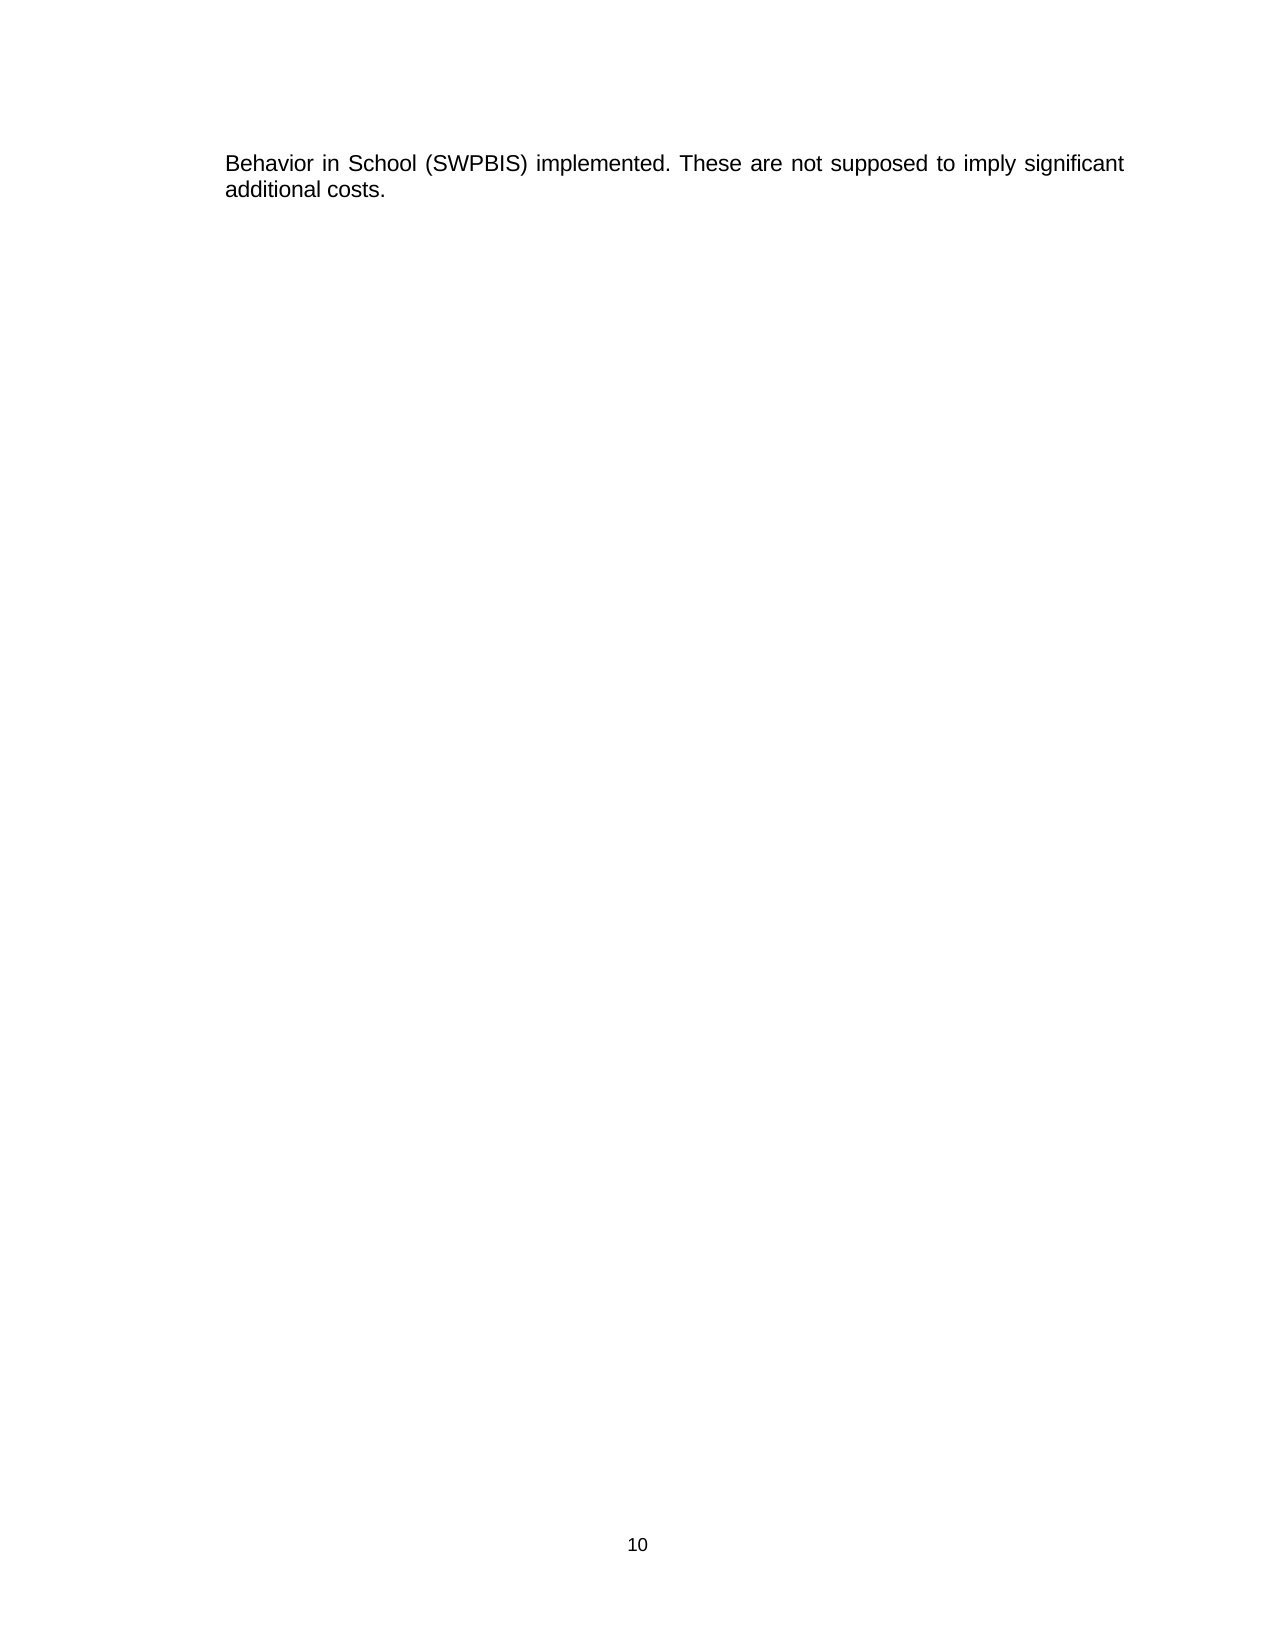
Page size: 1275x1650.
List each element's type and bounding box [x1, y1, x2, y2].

text [150, 150, 1125, 203]
